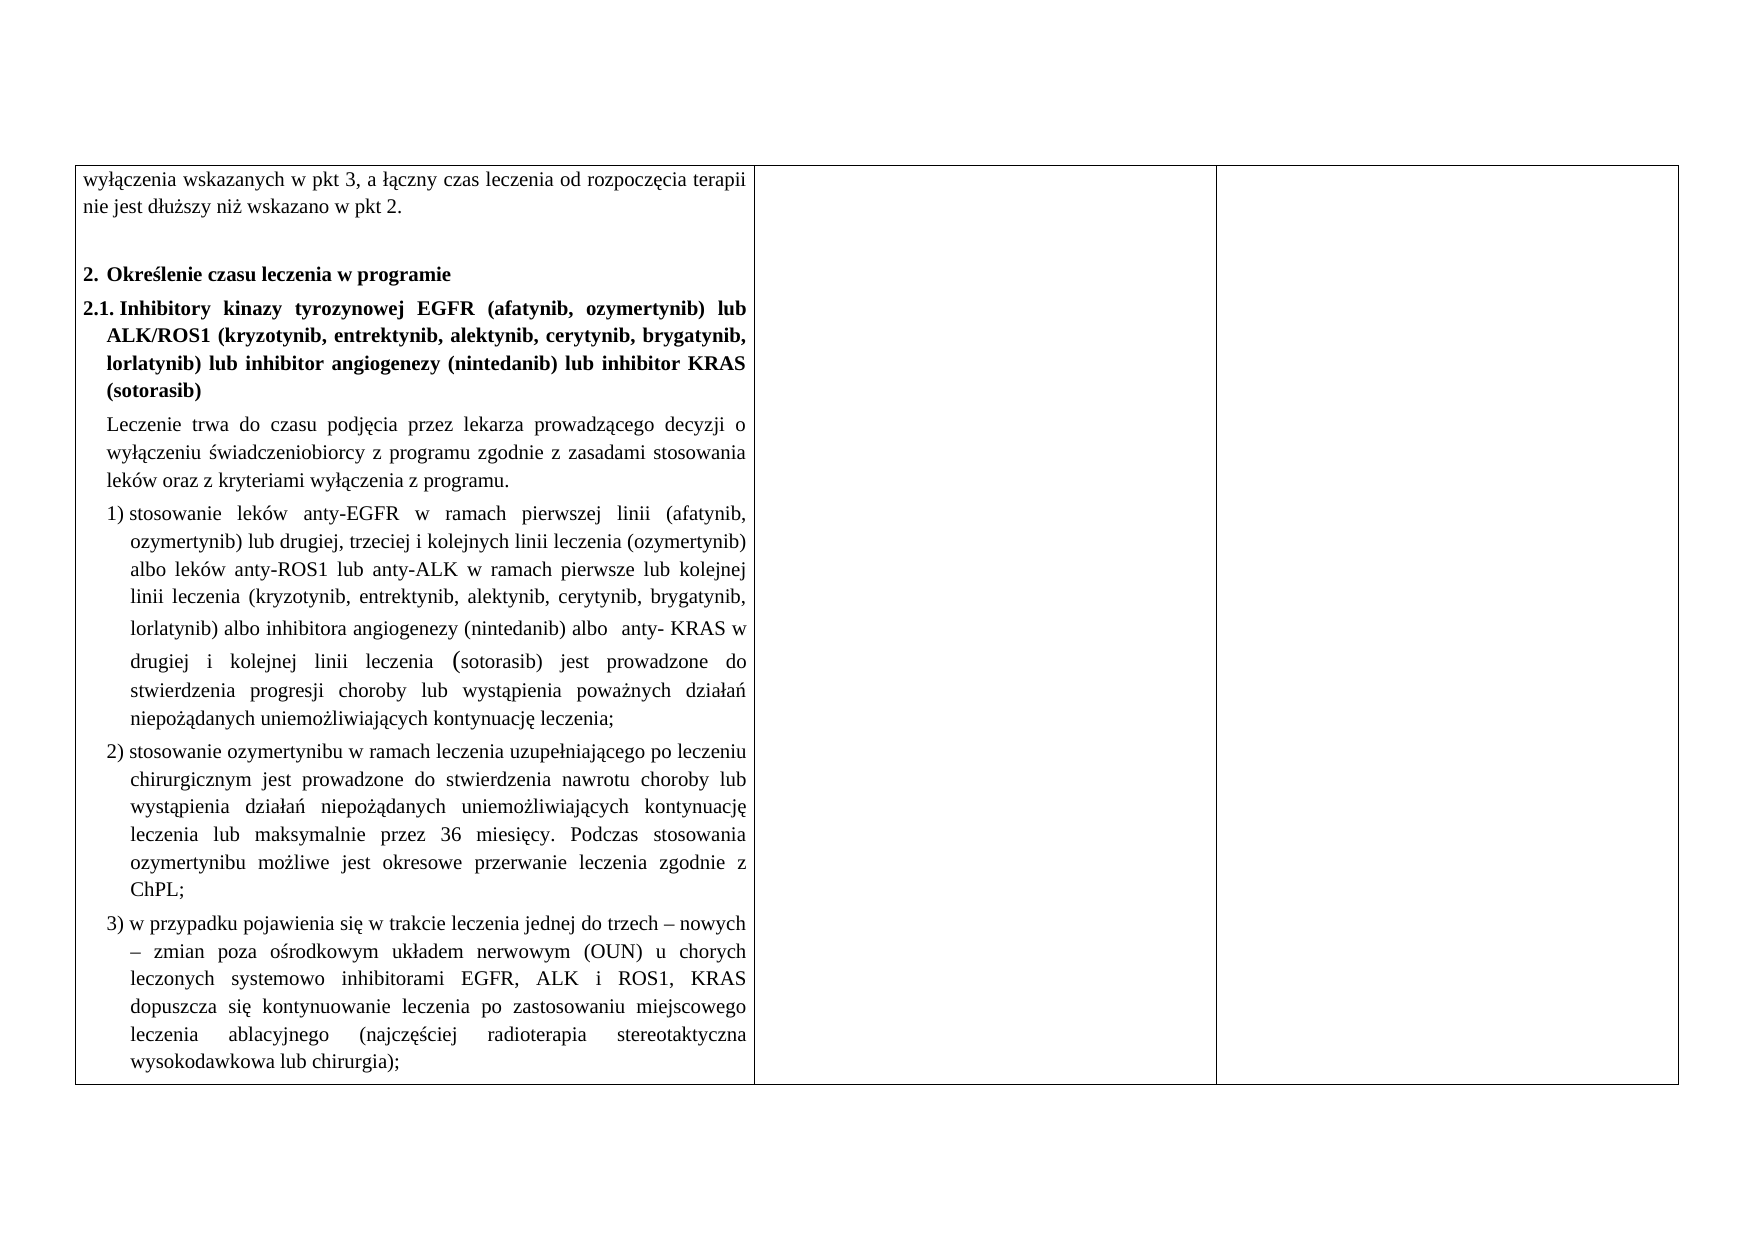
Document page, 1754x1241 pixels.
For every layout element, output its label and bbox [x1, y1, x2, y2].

table_cell [1217, 166, 1678, 1084]
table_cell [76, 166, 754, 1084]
table_cell [755, 166, 1216, 1084]
